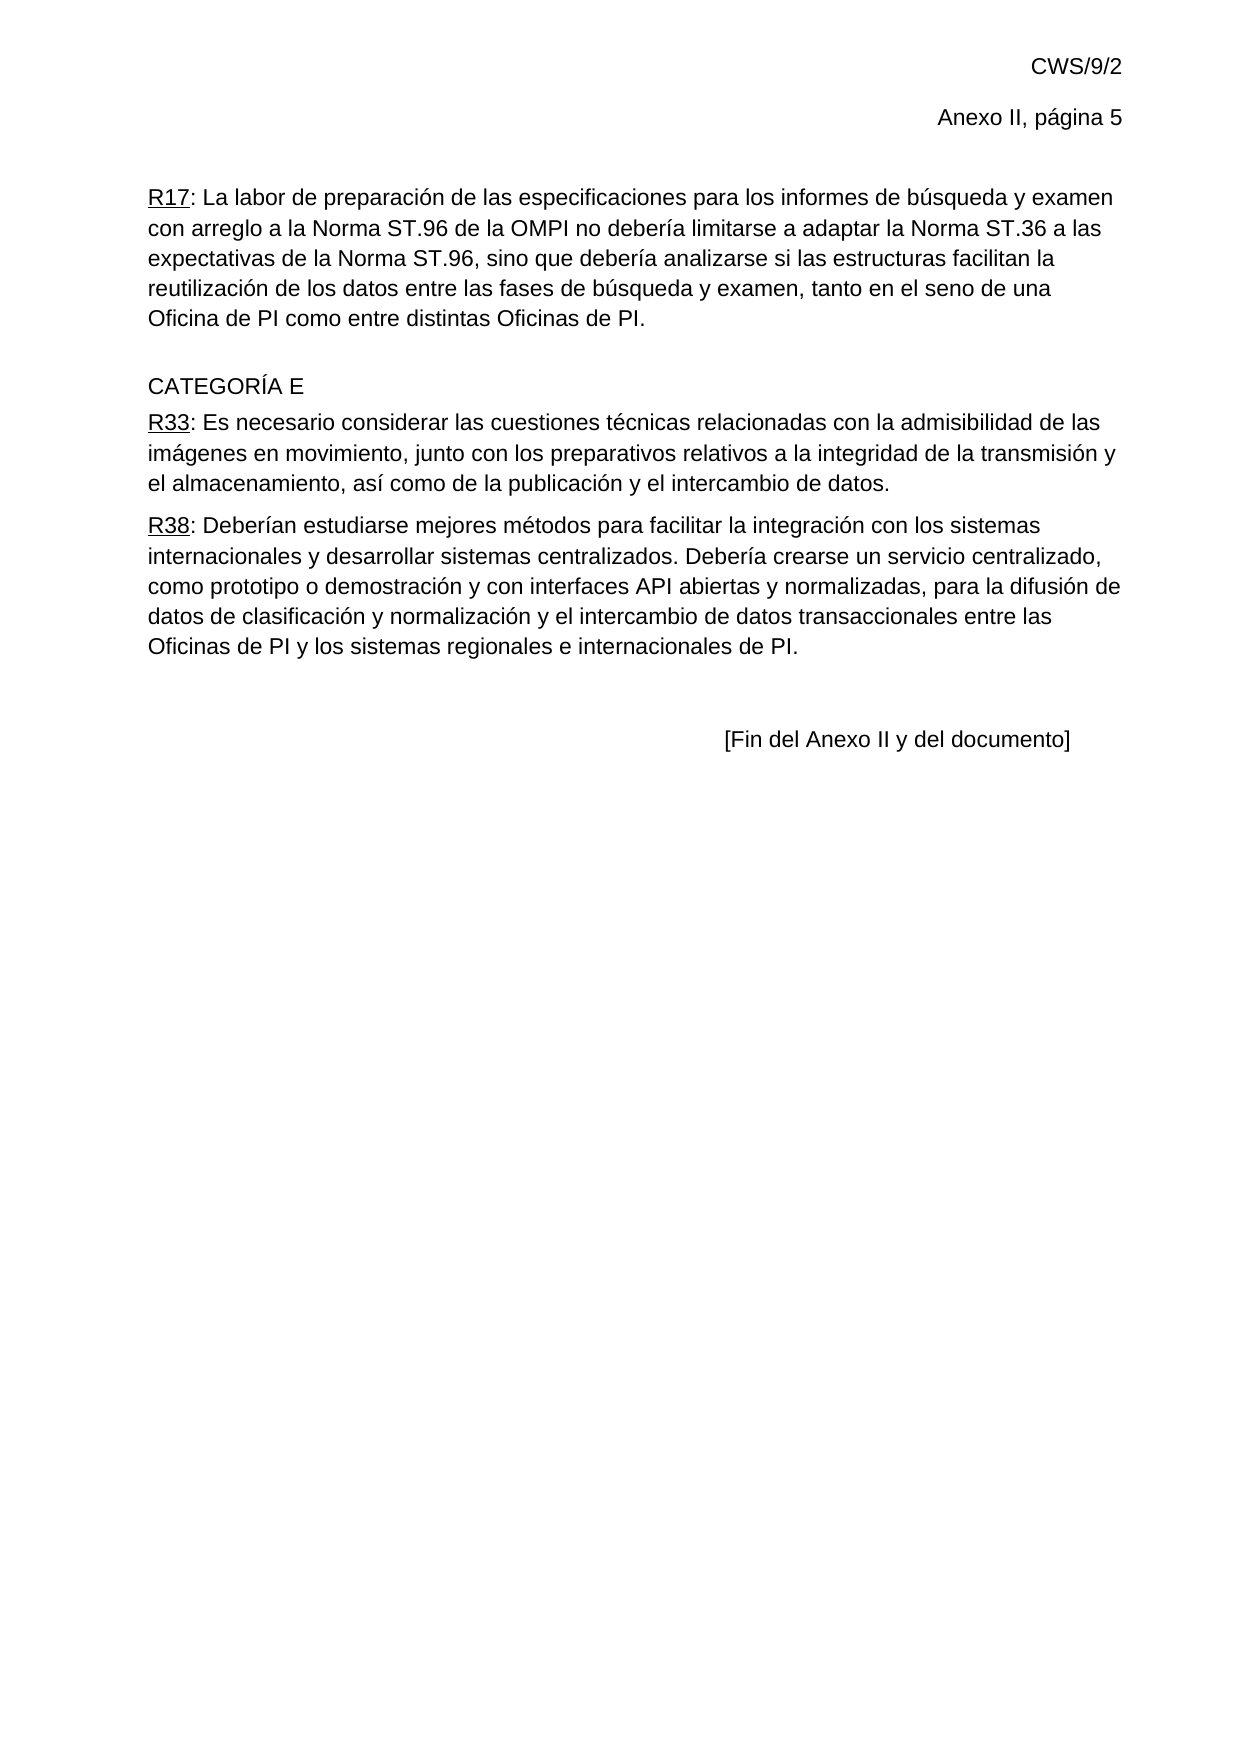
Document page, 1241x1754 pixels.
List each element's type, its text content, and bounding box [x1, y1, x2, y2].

text R17: La labor de preparación de las especificaciones para los informes de búsqueda y examen con arreglo a la Norma ST.96 de la OMPI no debería limitarse a adaptar la Norma ST.36 a las expectativas de la Norma ST.96, sino que debería analizarse si las estructuras facilitan la reutilización de los datos entre las fases de búsqueda y examen, tanto en el seno de una Oficina de PI como entre distintas Oficinas de PI. [148, 184, 1122, 332]
text R38: Deberían estudiarse mejores métodos para facilitar la integración con los sistemas internacionales y desarrollar sistemas centralizados. Debería crearse un servicio centralizado, como prototipo o demostración y con interfaces API abiertas y normalizadas, para la difusión de datos de clasificación y normalización y el intercambio de datos transaccionales entre las Oficinas de PI y los sistemas regionales e internacionales de PI. [148, 512, 1122, 660]
text R33: Es necesario considerar las cuestiones técnicas relacionadas con la admisibilidad de las imágenes en movimiento, junto con los preparativos relativos a la integridad de la transmisión y el almacenamiento, así como de la publicación y el intercambio de datos. [148, 409, 1122, 496]
text [Fin del Anexo II y del documento] [724, 726, 1122, 752]
subtitle CATEGORÍA E [148, 373, 1122, 399]
